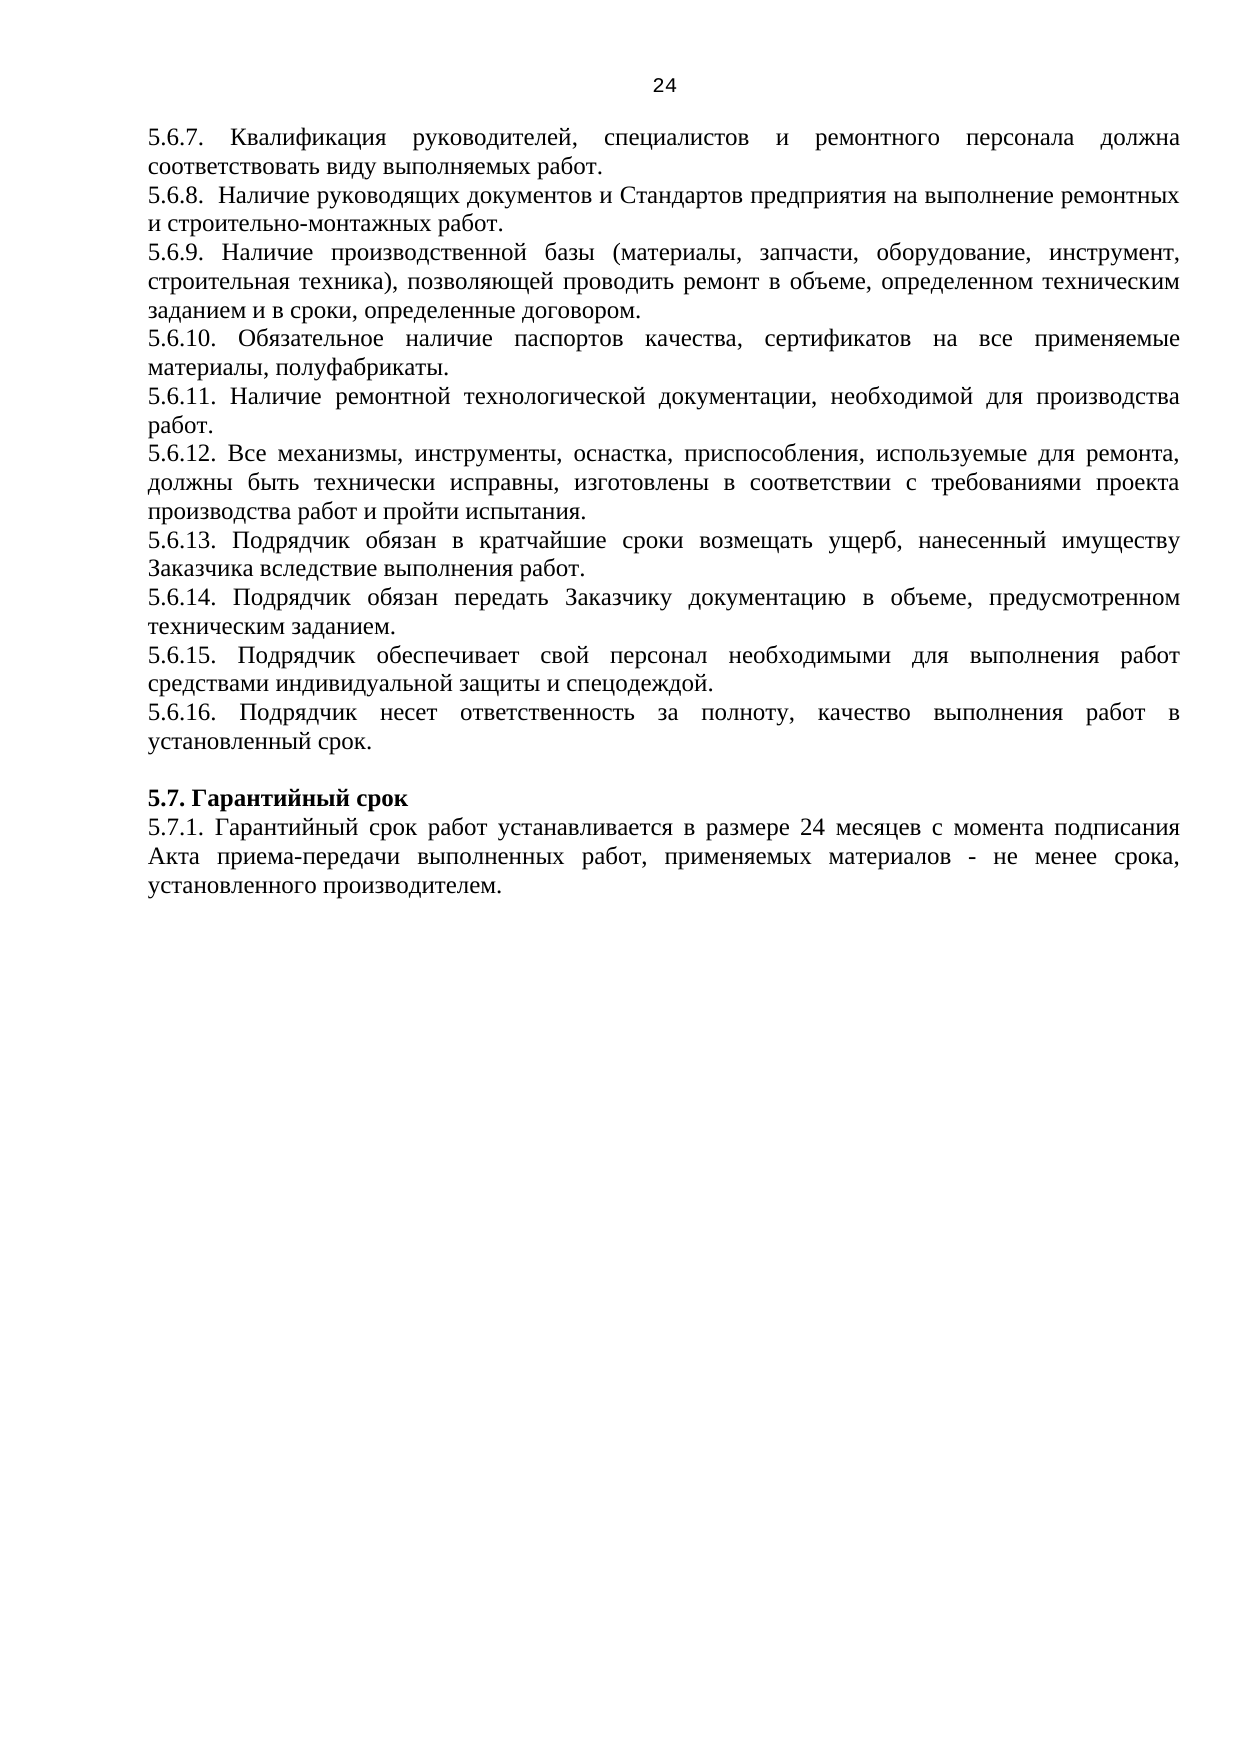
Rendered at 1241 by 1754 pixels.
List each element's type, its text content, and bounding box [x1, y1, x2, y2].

text 5.6.13. Подрядчик обязан в кратчайшие сроки возмещать ущерб, нанесенный имуществу Заказчика вследствие выполнения работ. [148, 525, 1181, 582]
text 5.6.15. Подрядчик обеспечивает свой персонал необходимыми для выполнения работ средствами индивидуальной защиты и спецодеждой. [148, 640, 1181, 697]
text 5.6.10. Обязательное наличие паспортов качества, сертификатов на все применяемые материалы, полуфабрикаты. [148, 323, 1181, 381]
text 5.6.16. Подрядчик несет ответственность за полноту, качество выполнения работ в установленный срок. [148, 697, 1181, 755]
text 5.6.9. Наличие производственной базы (материалы, запчасти, оборудование, инструмент, строительная техника), позволяющей проводить ремонт в объеме, определенном техническим заданием и в сроки, определенные договором. [148, 237, 1181, 323]
text 5.7.1. Гарантийный срок работ устанавливается в размере 24 месяцев с момента подписания Акта приема-передачи выполненных работ, применяемых материалов - не менее срока, установленного производителем. [148, 812, 1181, 898]
text 5.6.12. Все механизмы, инструменты, оснастка, приспособления, используемые для ремонта, должны быть технически исправны, изготовлены в соответствии с требованиями проекта производства работ и пройти испытания. [148, 438, 1181, 525]
text 5.6.8. Наличие руководящих документов и Стандартов предприятия на выполнение ремонтных и строительно-монтажных работ. [148, 180, 1181, 237]
text 5.7. Гарантийный срок [148, 783, 1181, 812]
text 5.6.7. Квалификация руководителей, специалистов и ремонтного персонала должна соответствовать виду выполняемых работ. [148, 122, 1181, 180]
text 5.6.11. Наличие ремонтной технологической документации, необходимой для производства работ. [148, 381, 1181, 438]
text 5.6.14. Подрядчик обязан передать Заказчику документацию в объеме, предусмотренном техническим заданием. [148, 582, 1181, 640]
